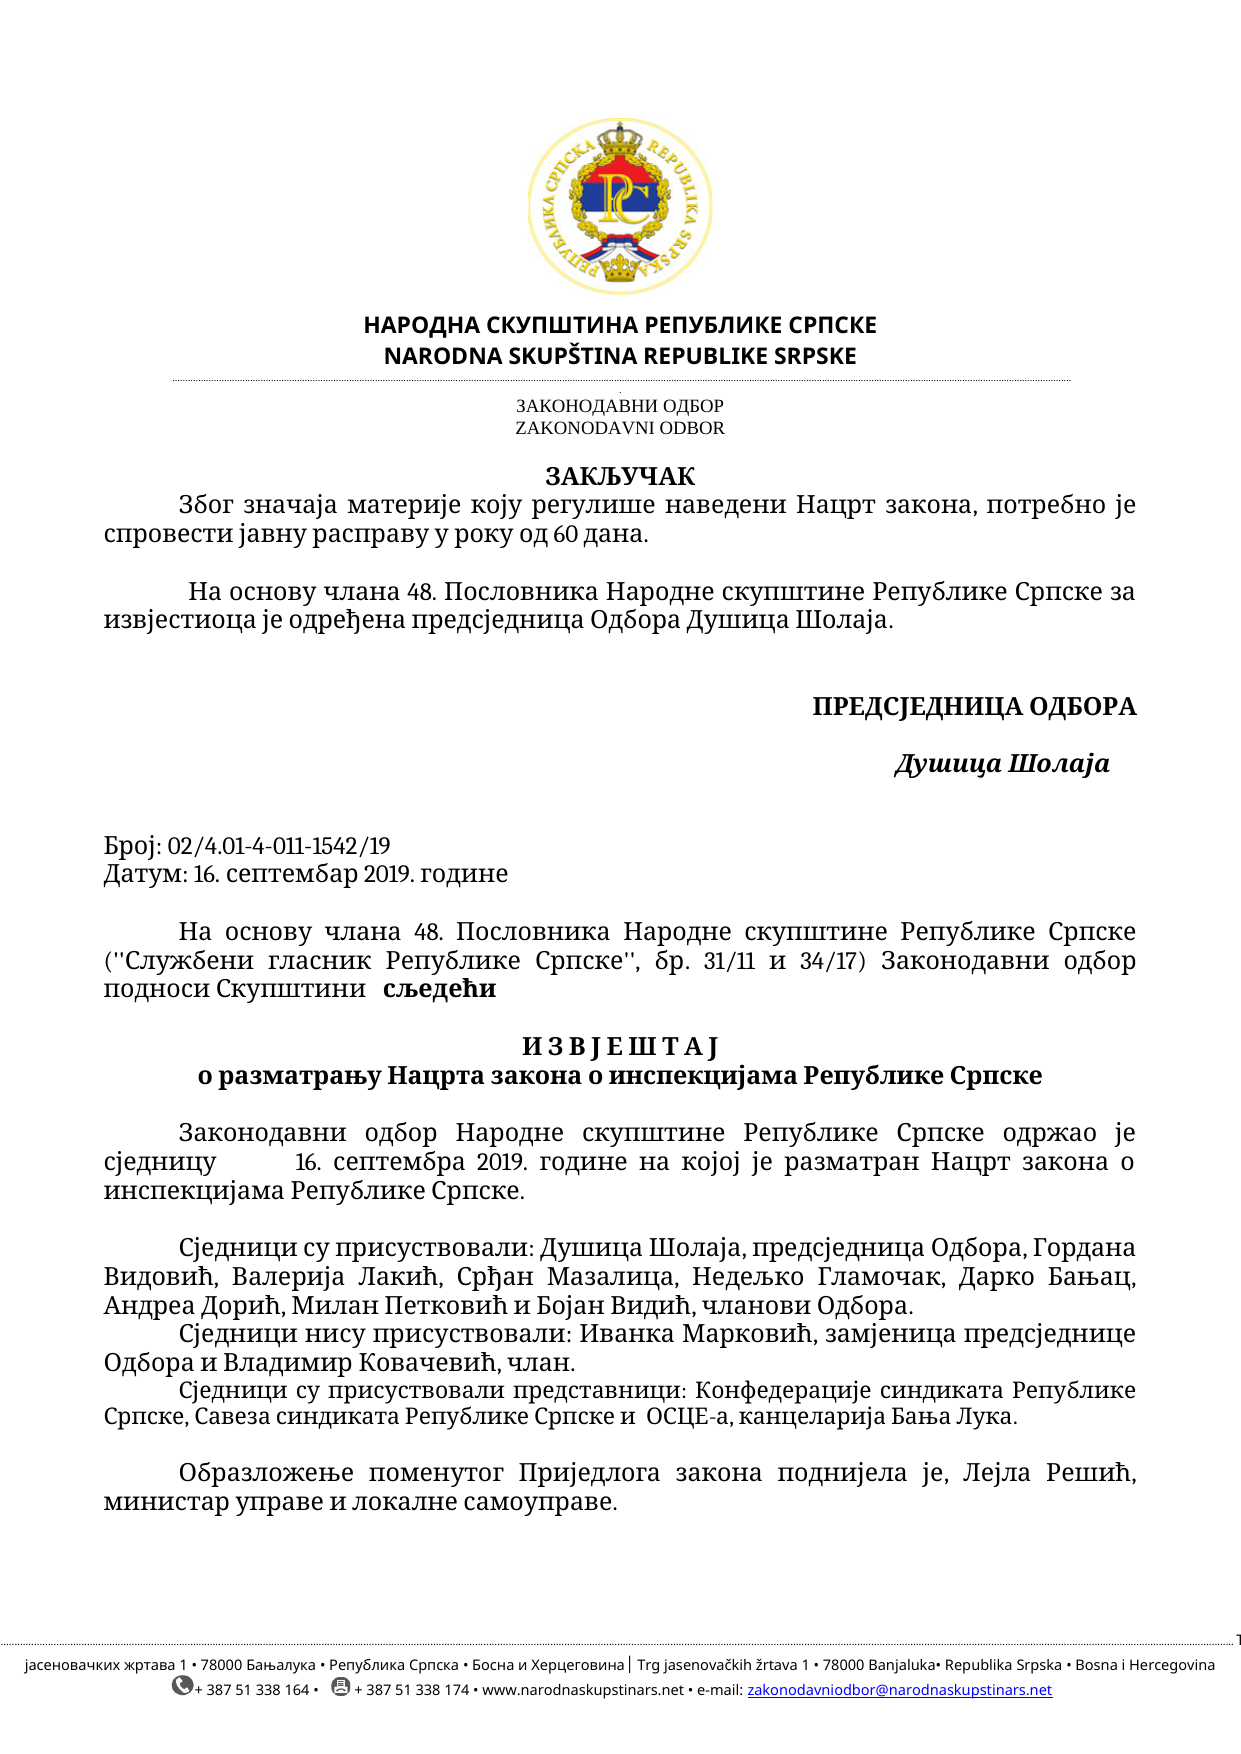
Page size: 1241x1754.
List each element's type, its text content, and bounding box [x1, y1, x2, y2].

text И З В Ј Е Ш Т А Ј [103, 1033, 1137, 1062]
text Образложење поменутог Приједлога закона поднијела је, Лејла Решић, министар управе и локалне самоуправе. [103, 1459, 1137, 1517]
text ЗАКЉУЧАК [103, 462, 1137, 491]
text о разматрању Нацрта закона о инспекцијама Републике Српске [103, 1062, 1137, 1090]
text Сједници су присуствовали представници: Конфедерације синдиката Републике Српске, Савеза синдиката Републике Српске и ОСЦЕ-а, канцеларија Бања Лука. [103, 1378, 1137, 1431]
text На основу члана 48. Пословника Народне скупштине Републике Српске (''Службени гласник Републике Српске'', бр. 31/11 и 34/17) Законодавни одбор подноси Скупштини сљедећи [103, 918, 1137, 1004]
text Датум: 16. септембар 2019. године [103, 860, 1137, 889]
text Број: 02/4.01-4-011-1542/19 [103, 832, 1137, 860]
text Законодавни одбор Народне скупштине Републике Српске одржао је сједницу 16. септембра 2019. године на којој је разматран Нацрт закона о инспекцијама Републике Српске. [103, 1119, 1137, 1205]
text На основу члана 48. Пословника Народне скупштине Републике Српске за извјестиоца је одређена предсједница Одбора Душица Шолаја. [103, 577, 1137, 635]
text Сједници нису присуствовали: Иванка Марковић, замјеница предсједнице Одбора и Владимир Ковачевић, члан. [103, 1320, 1137, 1378]
text Душица Шолаја [103, 750, 1137, 779]
text Због значаја материје коју регулише наведени Нацрт закона, потребно је спровести јавну расправу у року од 60 дана. [103, 491, 1137, 549]
text Сједници су присуствовали: Душица Шолаја, предсједница Одбора, Гордана Видовић, Валерија Лакић, Срђан Мазалица, Недељко Гламочак, Дарко Бањац, Андреа Дорић, Милан Петковић и Бојан Видић, чланови Одбора. [103, 1234, 1137, 1320]
text ПРЕДСЈЕДНИЦА ОДБОРА [103, 692, 1137, 721]
